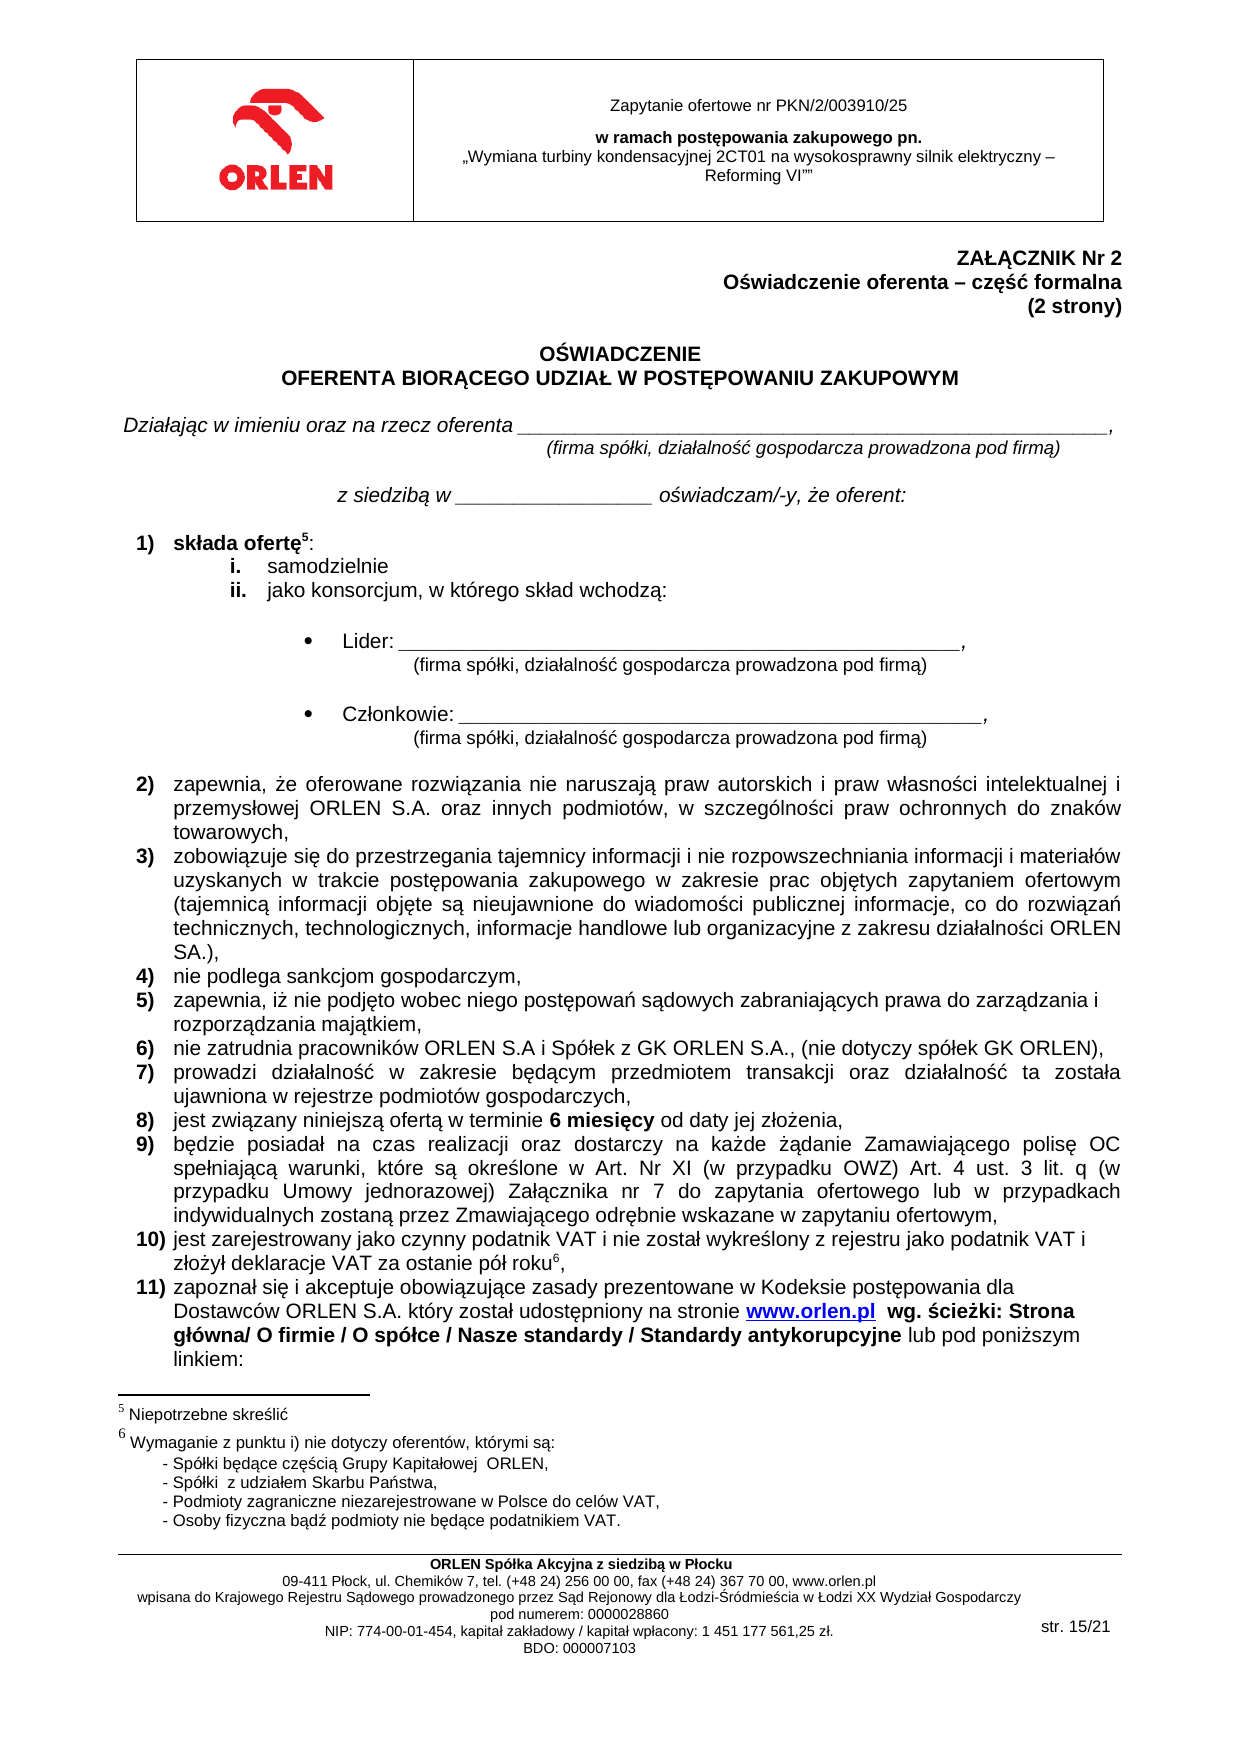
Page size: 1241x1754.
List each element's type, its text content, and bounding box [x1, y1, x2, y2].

text ZAŁĄCZNIK Nr 2 [118, 246, 1122, 269]
text Działając w imieniu oraz na rzecz oferenta ___________________________________________________, [118, 413, 1122, 437]
text OŚWIADCZENIE [118, 341, 1122, 365]
list jest zarejestrowany jako czynny podatnik VAT i nie został wykreślony z rejestru jako podatnik VAT i złożył deklaracje VAT za ostanie pół roku, [136, 1227, 1122, 1275]
list samodzielnie [229, 554, 1122, 578]
list zobowiązuje się do przestrzegania tajemnicy informacji i nie rozpowszechniania informacji i materiałów uzyskanych w trakcie postępowania zakupowego w zakresie prac objętych zapytaniem ofertowym (tajemnicą informacji objęte są nieujawnione do wiadomości publicznej informacje, co do rozwiązań technicznych, technologicznych, informacje handlowe lub organizacyjne z zakresu działalności ORLEN SA.), [136, 844, 1122, 964]
picture [202, 66, 348, 208]
text OFERENTA BIORĄCEGO UDZIAŁ W POSTĘPOWANIU ZAKUPOWYM [118, 365, 1122, 389]
list (firma spółki, działalność gospodarcza prowadzona pod firmą) [342, 727, 1122, 748]
list jest związany niniejszą ofertą w terminie 6 miesięcy od daty jej złożenia, [136, 1107, 1122, 1131]
text Oświadczenie oferenta – część formalna [118, 269, 1122, 293]
list jako konsorcjum, w którego skład wchodzą: [229, 578, 1122, 602]
list nie zatrudnia pracowników ORLEN S.A i Spółek z GK ORLEN S.A., (nie dotyczy spółek GK ORLEN), [136, 1036, 1122, 1059]
list zapoznał się i akceptuje obowiązujące zasady prezentowane w Kodeksie postępowania dla Dostawców ORLEN S.A. który został udostępniony na stronie www.orlen.pl wg. ścieżki: Strona główna/ O firmie / O spółce / Nasze standardy / Standardy antykorupcyjne lub pod poniższym linkiem: [136, 1275, 1122, 1371]
list będzie posiadał na czas realizacji oraz dostarczy na każde żądanie Zamawiającego polisę OC spełniającą warunki, które są określone w Art. Nr XI (w przypadku OWZ) Art. 4 ust. 3 lit. q (w przypadku Umowy jednorazowej) Załącznika nr 7 do zapytania ofertowego lub w przypadkach indywidualnych zostaną przez Zmawiającego odrębnie wskazane w zapytaniu ofertowym, [136, 1131, 1122, 1227]
text (firma spółki, działalność gospodarcza prowadzona pod firmą) [546, 437, 1122, 458]
text (2 strony) [118, 293, 1122, 317]
list (firma spółki, działalność gospodarcza prowadzona pod firmą) [342, 654, 1122, 675]
list prowadzi działalność w zakresie będącym przedmiotem transakcji oraz działalność ta została ujawniona w rejestrze podmiotów gospodarczych, [136, 1059, 1122, 1107]
list nie podlega sankcjom gospodarczym, [136, 964, 1122, 988]
list Członkowie: _________________________________________, [304, 700, 1122, 727]
text z siedzibą w _________________ oświadczam/-y, że oferent: [118, 482, 1122, 506]
list zapewnia, że oferowane rozwiązania nie naruszają praw autorskich i praw własności intelektualnej i przemysłowej ORLEN S.A. oraz innych podmiotów, w szczególności praw ochronnych do znaków towarowych, [136, 772, 1122, 844]
list Lider: ____________________________________________, [304, 627, 1122, 654]
list zapewnia, iż nie podjęto wobec niego postępowań sądowych zabraniających prawa do zarządzania i rozporządzania majątkiem, [136, 988, 1122, 1036]
list składa ofertę: [136, 530, 1122, 554]
